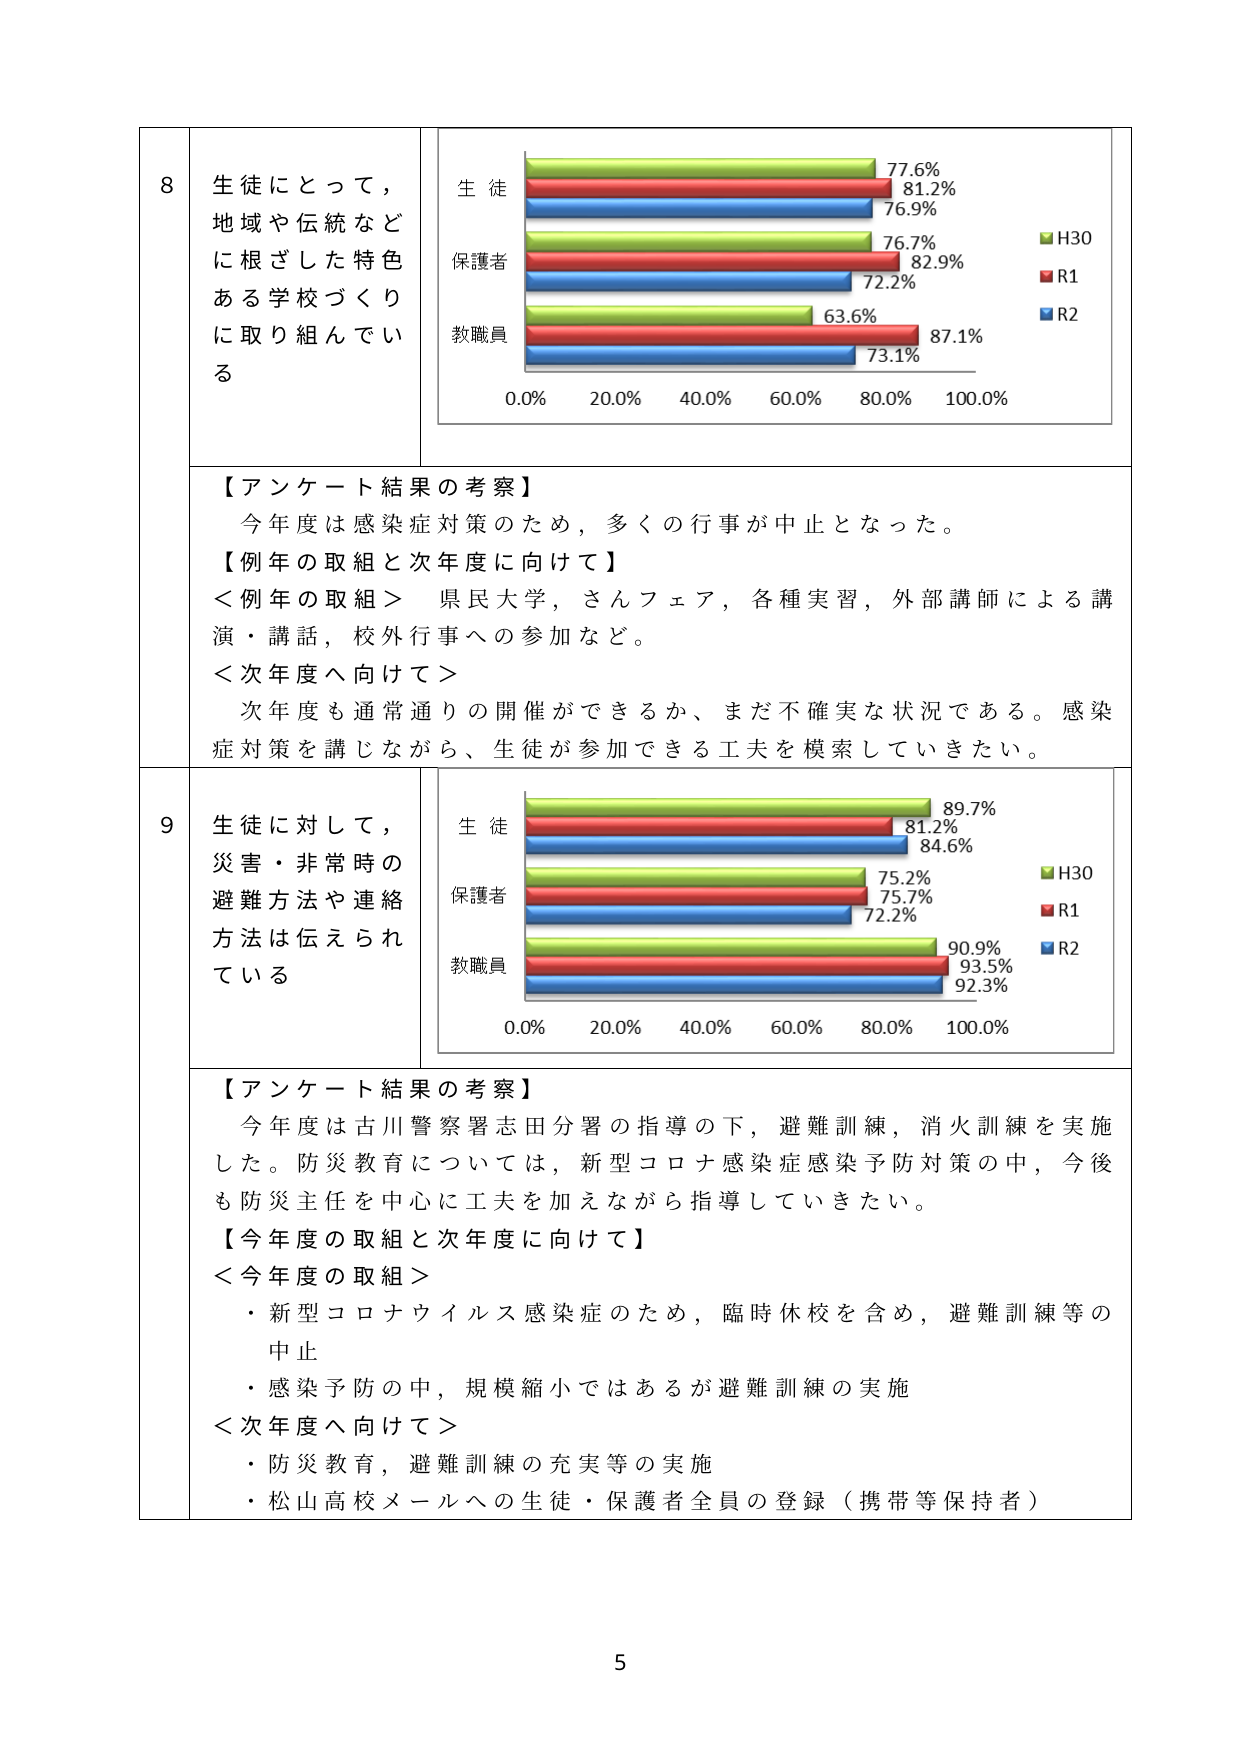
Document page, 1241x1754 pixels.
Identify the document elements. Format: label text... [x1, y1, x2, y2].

table_cell 生徒に対して，災害・非常時の避難方法や連絡方法は伝えられている [190, 768, 420, 1068]
table_cell 生徒にとって，地域や伝統などに根ざした特色ある学校づくりに取り組んでいる [190, 128, 420, 466]
table_cell [421, 768, 1131, 1068]
table_cell 【アンケート結果の考察】 今年度は古川警察署志田分署の指導の下，避難訓練，消火訓練を実施した。防災教育については，新型コロナ感染症感染予防対策の中，今後も防災主任を中心に工夫を加えながら指導していきたい。 【今年度の取組と次年度に向けて】 ＜今年度の取組＞ ・新型コロナウイルス感染症のため，臨時休校を含め，避難訓練等の中止 ・感染予防の中，規模縮小ではあるが避難訓練の実施 ＜次年度へ向けて＞ ・防災教育，避難訓練の充実等の実施 ・松山高校メールへの生徒・保護者全員の登録（携帯等保持者） [190, 1069, 1131, 1519]
table_cell 【アンケート結果の考察】 今年度は感染症対策のため，多くの行事が中止となった。 【例年の取組と次年度に向けて】 ＜例年の取組＞ 県民大学，さんフェア，各種実習，外部講師による講演・講話，校外行事への参加など。 ＜次年度へ向けて＞ 次年度も通常通りの開催ができるか、まだ不確実な状況である。感染症対策を講じながら、生徒が参加できる工夫を模索していきたい。 [190, 467, 1131, 767]
picture [437, 767, 1115, 1054]
table_cell ８ [140, 128, 189, 767]
table_cell ９ [140, 768, 189, 1519]
picture [437, 128, 1113, 425]
table_cell [421, 128, 1131, 466]
